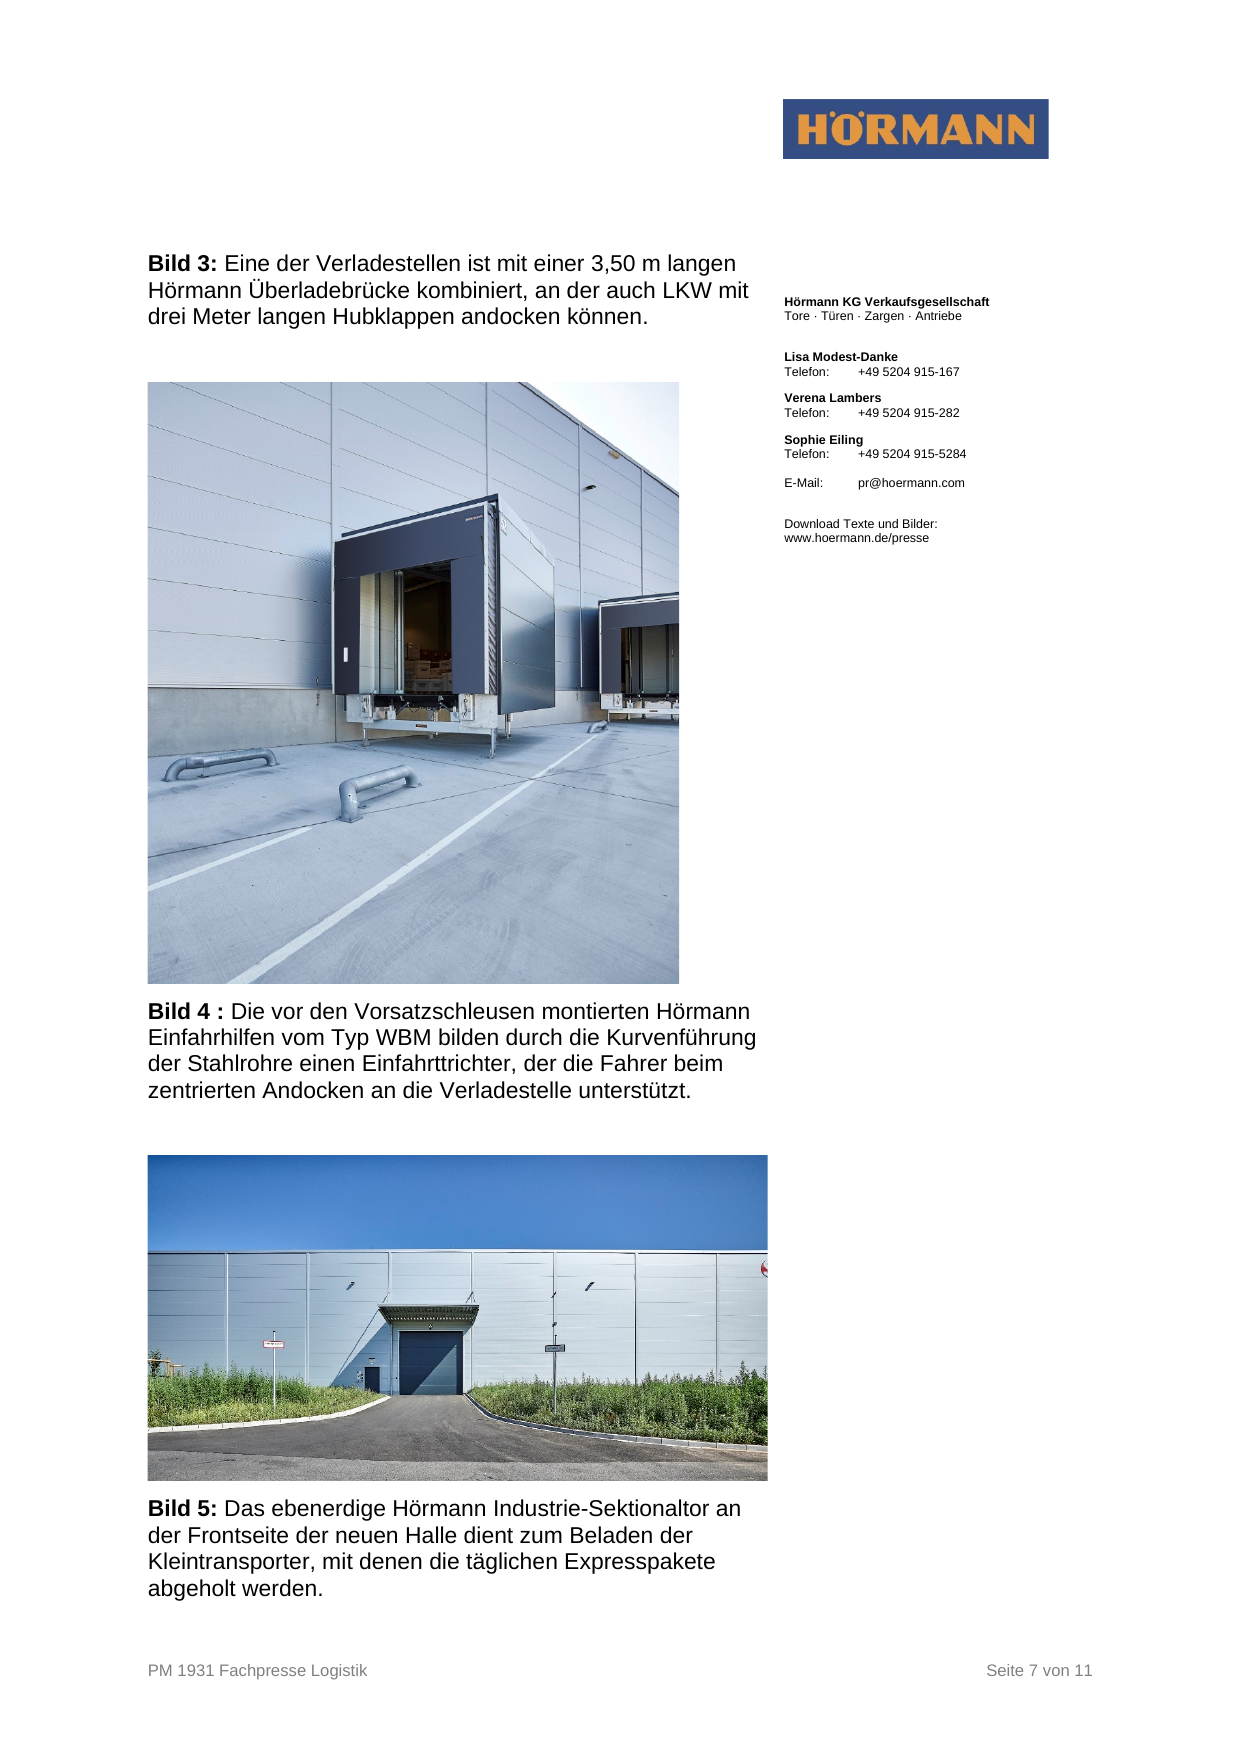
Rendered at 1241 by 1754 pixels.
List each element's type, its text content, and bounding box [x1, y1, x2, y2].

picture [783, 99, 1049, 159]
picture [147, 1155, 768, 1481]
text Bild 3: Eine der Verladestellen ist mit einer 3,50 m langen Hörmann Überladebrücke kombiniert, an der auch LKW mit drei Meter langen Hubklappen andocken können. [148, 250, 766, 329]
text Bild 5: Das ebenerdige Hörmann Industrie-Sektionaltor an der Frontseite der neuen Halle dient zum Beladen der Kleintransporter, mit denen die täglichen Expresspakete abgeholt werden. [148, 1495, 766, 1601]
text Bild 4 : Die vor den Vorsatzschleusen montierten Hörmann Einfahrhilfen vom Typ WBM bilden durch die Kurvenführung der Stahlrohre einen Einfahrttrichter, der die Fahrer beim zentrierten Andocken an die Verladestelle unterstützt. [148, 998, 766, 1103]
picture [147, 382, 680, 984]
